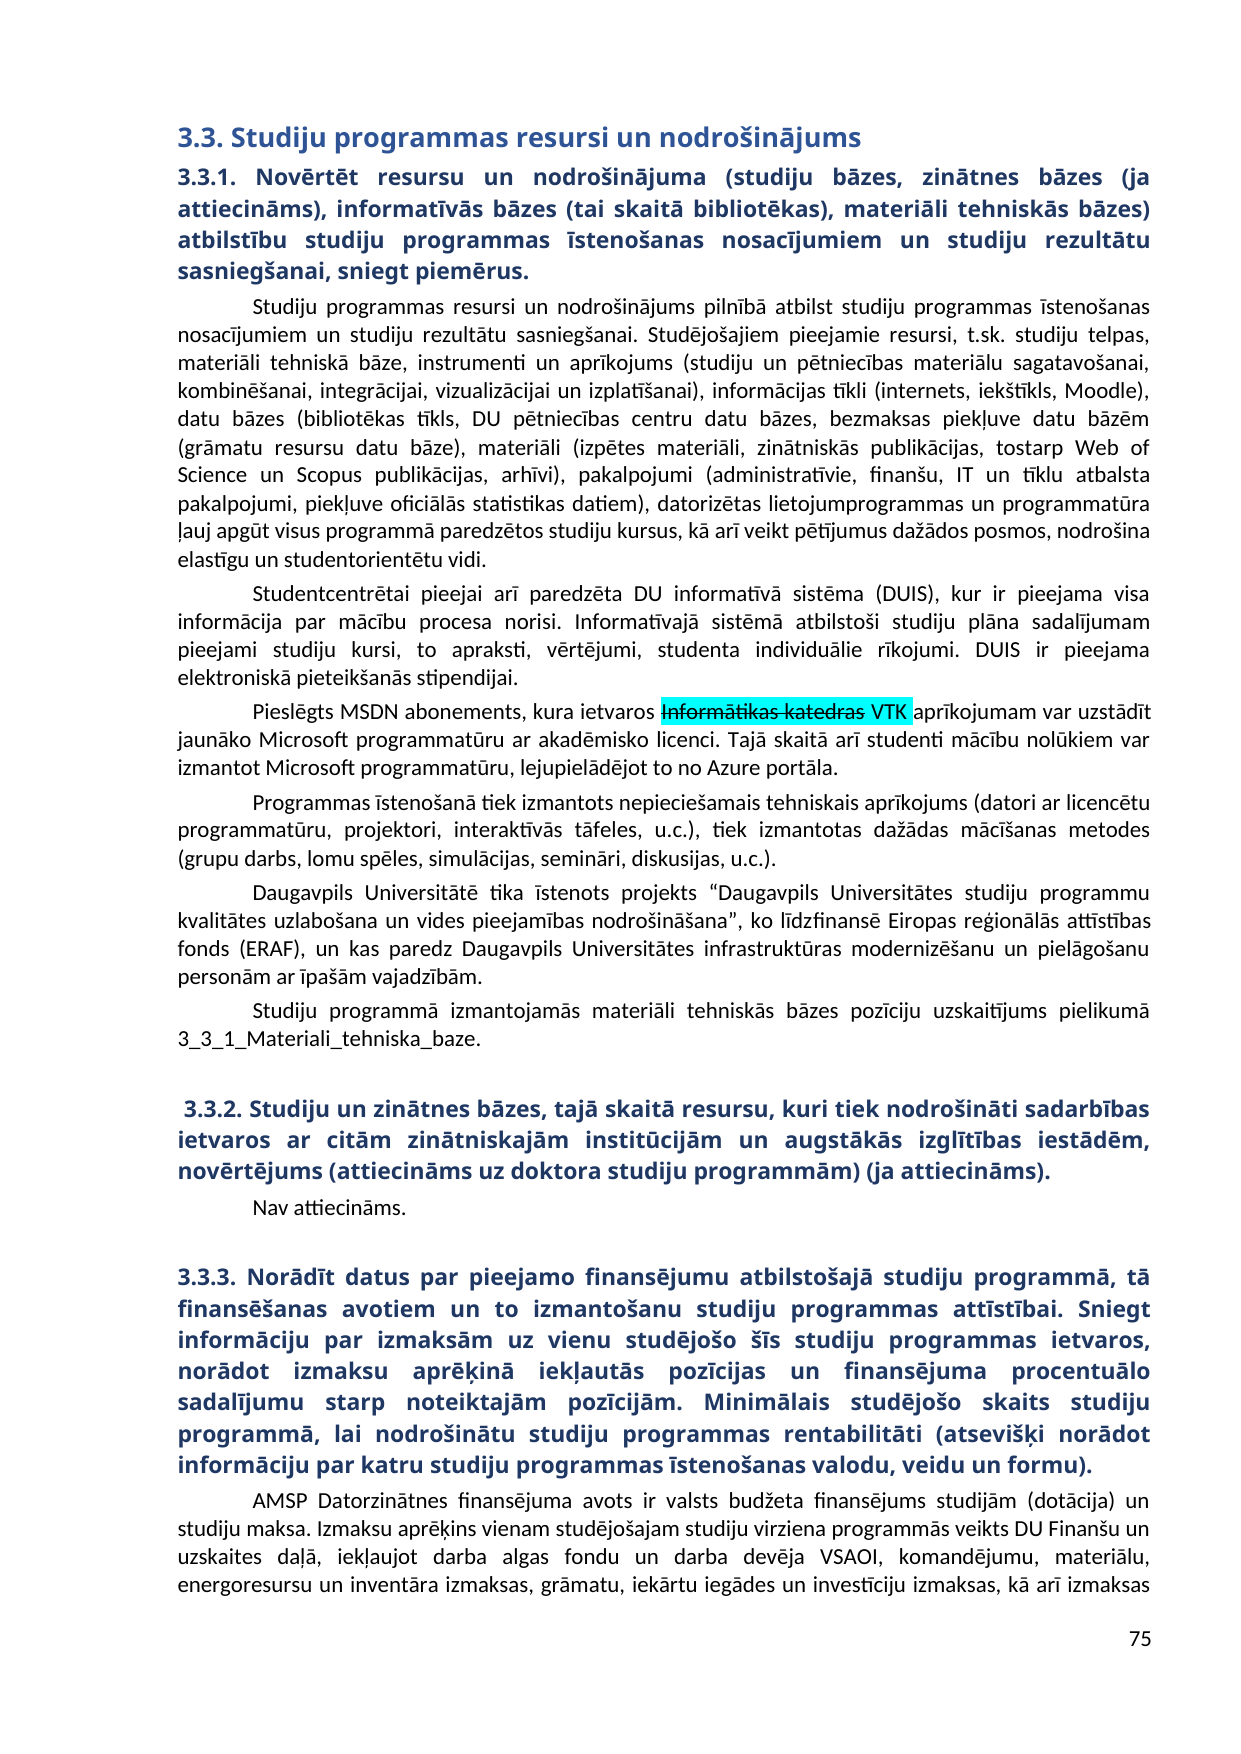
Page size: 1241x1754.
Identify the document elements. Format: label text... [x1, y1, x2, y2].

text Studentcentrētai pieejai arī paredzēta DU informatīvā sistēma (DUIS), kur ir pieejama visa informācija par mācību procesa norisi. Informatīvajā sistēmā atbilstoši studiju plāna sadalījumam pieejami studiju kursi, to apraksti, vērtējumi, studenta individuālie rīkojumi. DUIS ir pieejama elektroniskā pieteikšanās stipendijai. [177, 579, 1152, 691]
text Nav attiecināms. [177, 1193, 1152, 1221]
text Studiju programmas resursi un nodrošinājums pilnībā atbilst studiju programmas īstenošanas nosacījumiem un studiju rezultātu sasniegšanai. Studējošajiem pieejamie resursi, t.sk. studiju telpas, materiāli tehniskā bāze, instrumenti un aprīkojums (studiju un pētniecības materiālu sagatavošanai, kombinēšanai, integrācijai, vizualizācijai un izplatīšanai), informācijas tīkli (internets, iekštīkls, Moodle), datu bāzes (bibliotēkas tīkls, DU pētniecības centru datu bāzes, bezmaksas piekļuve datu bāzēm (grāmatu resursu datu bāze), materiāli (izpētes materiāli, zinātniskās publikācijas, tostarp Web of Science un Scopus publikācijas, arhīvi), pakalpojumi (administratīvie, finanšu, IT un tīklu atbalsta pakalpojumi, piekļuve oficiālās statistikas datiem), datorizētas lietojumprogrammas un programmatūra ļauj apgūt visus programmā paredzētos studiju kursus, kā arī veikt pētījumus dažādos posmos, nodrošina elastīgu un studentorientētu vidi. [177, 292, 1152, 573]
text Daugavpils Universitātē tika īstenots projekts “Daugavpils Universitātes studiju programmu kvalitātes uzlabošana un vides pieejamības nodrošināšana”, ko līdzﬁnansē Eiropas reģionālās attīstības fonds (ERAF), un kas paredz Daugavpils Universitātes infrastruktūras modernizēšanu un pielāgošanu personām ar īpašām vajadzībām. [177, 878, 1152, 990]
subtitle 3.3. Studiju programmas resursi un nodrošinājums [177, 118, 1152, 155]
text Programmas īstenošanā tiek izmantots nepieciešamais tehniskais aprīkojums (datori ar licencētu programmatūru, projektori, interaktīvās tāfeles, u.c.), tiek izmantotas dažādas mācīšanas metodes (grupu darbs, lomu spēles, simulācijas, semināri, diskusijas, u.c.). [177, 788, 1152, 872]
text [177, 1486, 1152, 1598]
subtitle 3.3.2. Studiju un zinātnes bāzes, tajā skaitā resursu, kuri tiek nodrošināti sadarbības ietvaros ar citām zinātniskajām institūcijām un augstākās izglītības iestādēm, novērtējums (attiecināms uz doktora studiju programmām) (ja attiecināms). [177, 1093, 1152, 1187]
subtitle 3.3.1. Novērtēt resursu un nodrošinājuma (studiju bāzes, zinātnes bāzes (ja attiecināms), informatīvās bāzes (tai skaitā bibliotēkas), materiāli tehniskās bāzes) atbilstību studiju programmas īstenošanas nosacījumiem un studiju rezultātu sasniegšanai, sniegt piemērus. [177, 161, 1152, 286]
text Studiju programmā izmantojamās materiāli tehniskās bāzes pozīciju uzskaitījums pielikumā 3_3_1_Materiali_tehniska_baze. [177, 996, 1152, 1052]
text Pieslēgts MSDN abonements, kura ietvaros Informātikas katedras VTK aprīkojumam var uzstādīt jaunāko Microsoft programmatūru ar akadēmisko licenci. Tajā skaitā arī studenti mācību nolūkiem var izmantot Microsoft programmatūru, lejupielādējot to no Azure portāla. [177, 697, 1152, 781]
subtitle 3.3.3. Norādīt datus par pieejamo finansējumu atbilstošajā studiju programmā, tā finansēšanas avotiem un to izmantošanu studiju programmas attīstībai. Sniegt informāciju par izmaksām uz vienu studējošo šīs studiju programmas ietvaros, norādot izmaksu aprēķinā iekļautās pozīcijas un finansējuma procentuālo sadalījumu starp noteiktajām pozīcijām. Minimālais studējošo skaits studiju programmā, lai nodrošinātu studiju programmas rentabilitāti (atsevišķi norādot informāciju par katru studiju programmas īstenošanas valodu, veidu un formu). [177, 1261, 1152, 1480]
